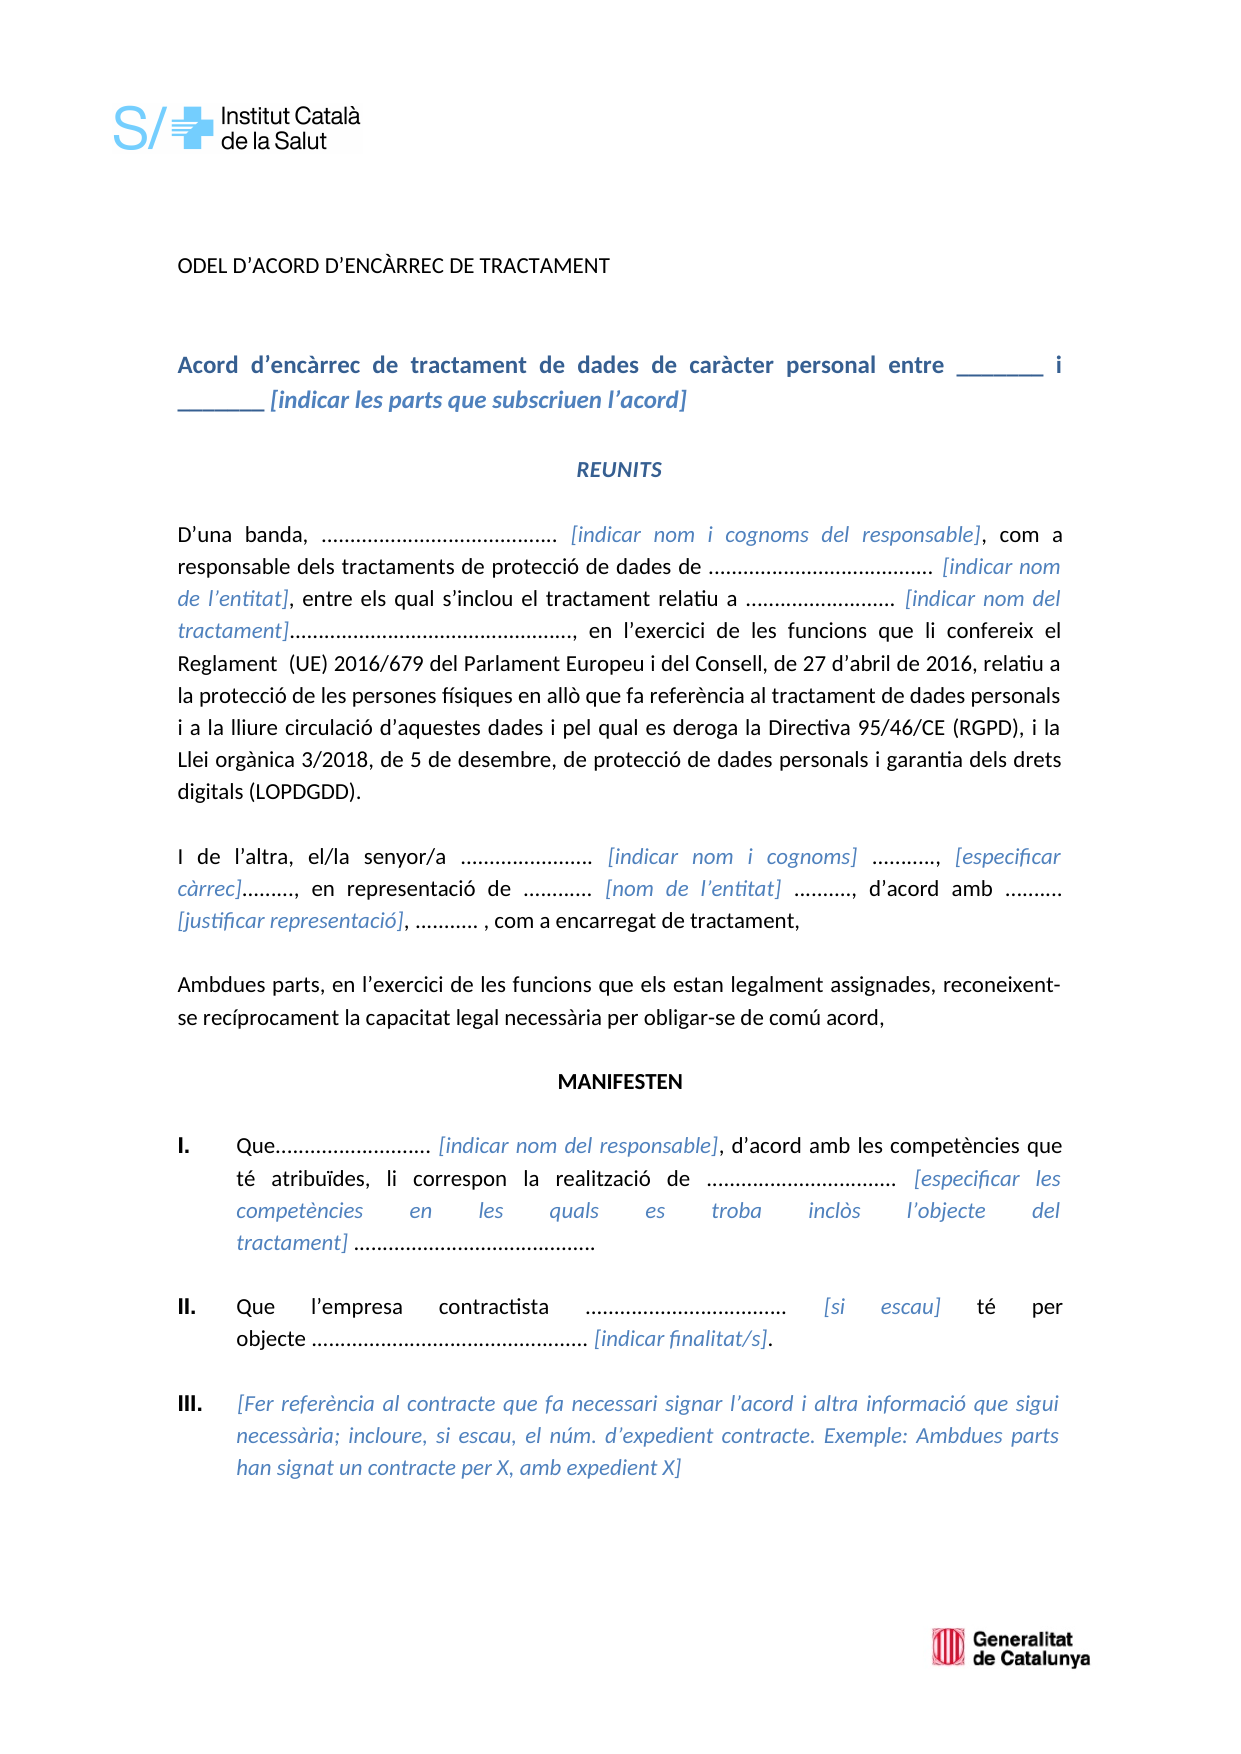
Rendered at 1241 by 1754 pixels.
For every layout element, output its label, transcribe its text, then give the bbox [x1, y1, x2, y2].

text Ambdues parts, en l’exercici de les funcions que els estan legalment assignades, reconeixent-se recíprocament la capacitat legal necessària per obligar-se de comú acord, [177, 971, 1063, 1031]
text I de l’altra, el/la senyor/a ....................... [indicar nom i cognoms] ..........., [especificar càrrec]........., en representació de ............ [nom de l’entitat] .........., d’acord amb ..........[justificar representació], ........... , com a encarregat de tractament, [177, 842, 1063, 934]
list [Fer referència al contracte que fa necessari signar l’acord i altra informació que sigui necessària; incloure, si escau, el núm. d’expedient contracte. Exemple: Ambdues parts han signat un contracte per X, amb expedient X] [177, 1389, 1063, 1481]
text Acord d’encàrrec de tractament de dades de caràcter personal entre _______ i _______ [indicar les parts que subscriuen l’acord] [177, 349, 1063, 415]
picture [112, 103, 363, 154]
text MANIFESTEN [177, 1067, 1063, 1095]
text D’una banda, ......................................... [indicar nom i cognoms del responsable], com a responsable dels tractaments de protecció de dades de ....................................... [indicar nom de l’entitat], entre els qual s’inclou el tractament relatiu a .......................... [indicar nom del tractament]................................................., en l’exercici de les funcions que li confereix el Reglament (UE) 2016/679 del Parlament Europeu i del Consell, de 27 d’abril de 2016, relatiu a la protecció de les persones físiques en allò que fa referència al tractament de dades personals i a la lliure circulació d’aquestes dades i pel qual es deroga la Directiva 95/46/CE (RGPD), i la Llei orgànica 3/2018, de 5 de desembre, de protecció de dades personals i garantia dels drets digitals (LOPDGDD). [177, 520, 1063, 805]
picture [893, 1621, 1129, 1674]
list Que........................... [indicar nom del responsable], d’acord amb les competències que té atribuïdes, li correspon la realització de ................................. [especificar les competències en les quals es troba inclòs l’objecte del tractament] .......................................... [177, 1131, 1063, 1256]
text ODEL D’ACORD D’ENCÀRREC DE TRACTAMENT [177, 251, 1063, 279]
list Que l’empresa contractista ................................... [si escau] té per objecte ................................................ [indicar finalitat/s]. [177, 1292, 1063, 1353]
text REUNITS [177, 456, 1063, 483]
